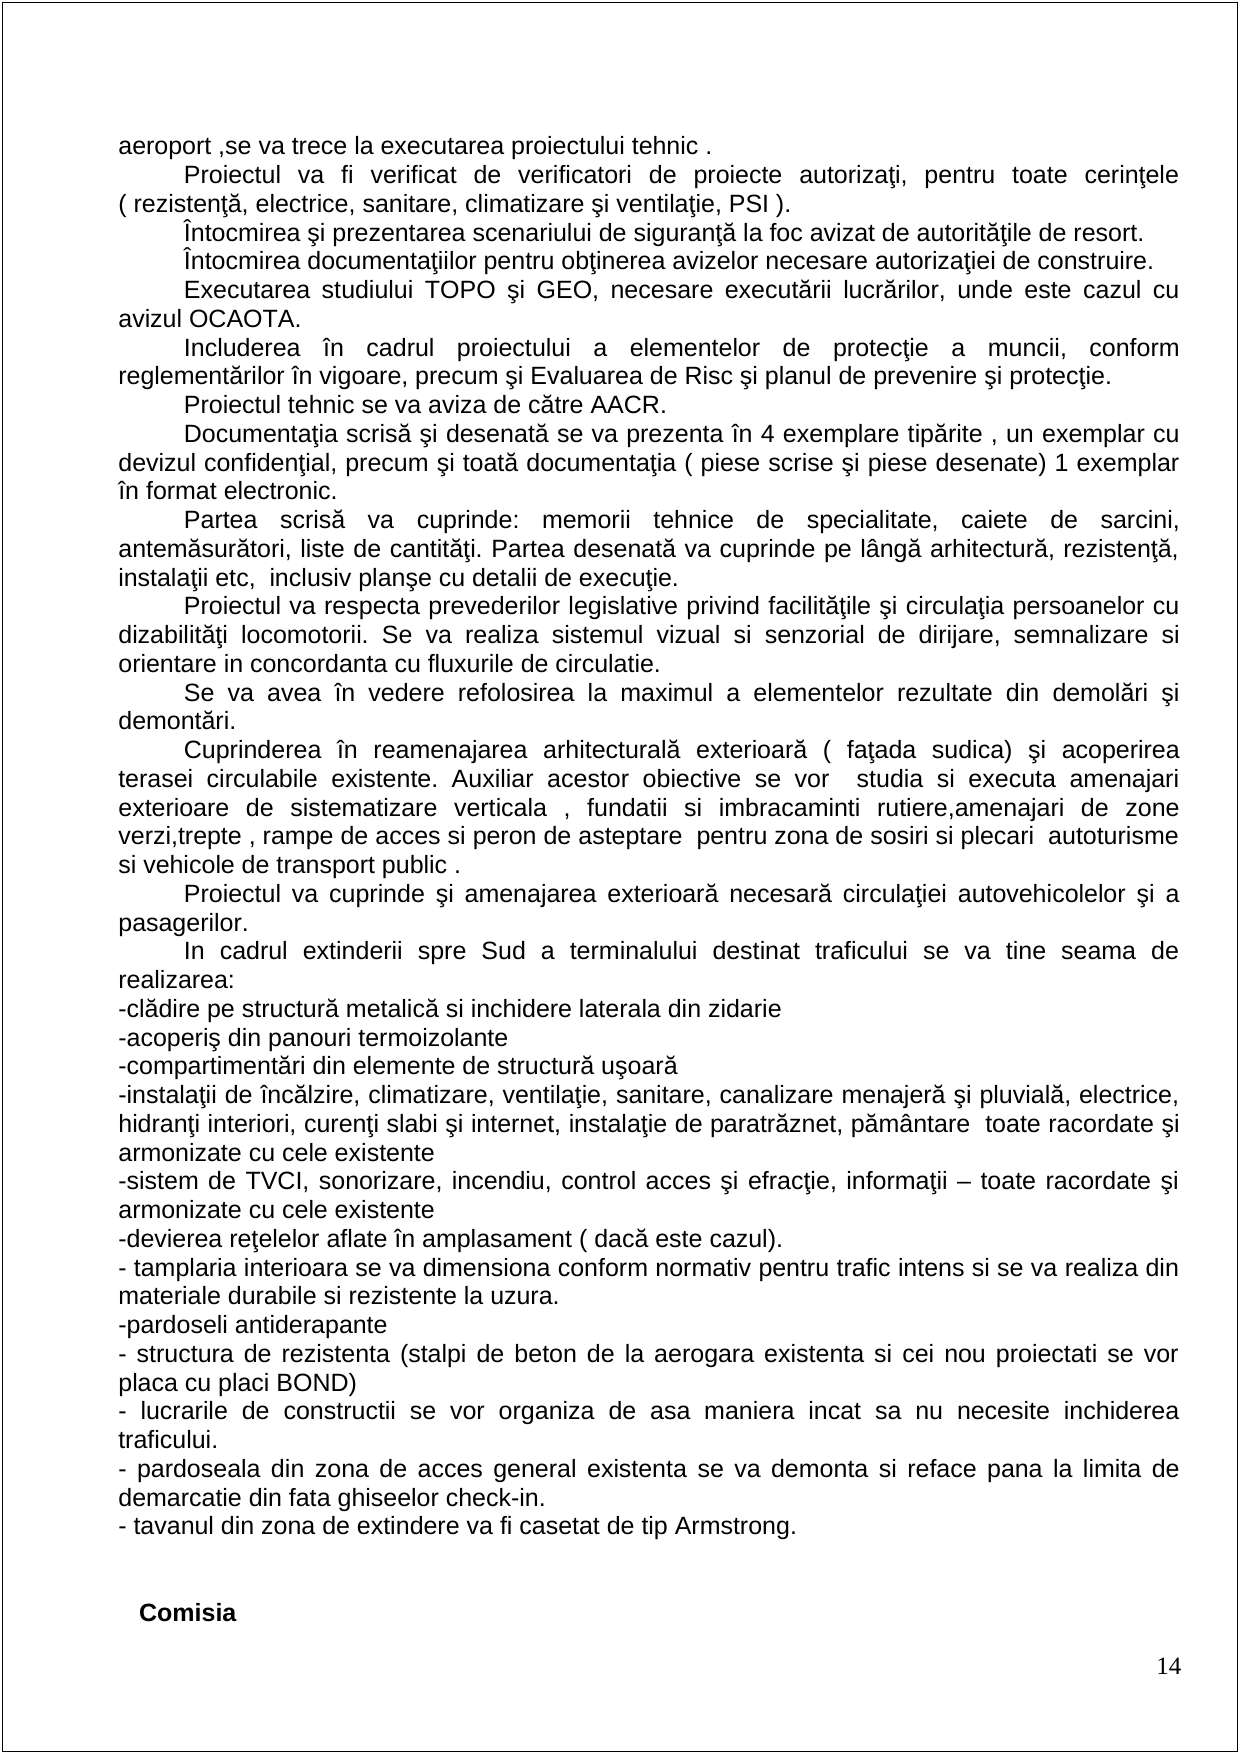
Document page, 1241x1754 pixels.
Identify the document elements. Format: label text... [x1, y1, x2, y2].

text Întocmirea documentaţiilor pentru obţinerea avizelor necesare autorizaţiei de construire. [118, 246, 1181, 275]
text - lucrarile de constructii se vor organiza de asa maniera incat sa nu necesite inchiderea traficului. [118, 1396, 1181, 1454]
text -devierea reţelelor aflate în amplasament ( dacă este cazul). [118, 1224, 1181, 1252]
text Documentaţia scrisă şi desenată se va prezenta în 4 exemplare tipărite , un exemplar cu devizul confidenţial, precum şi toată documentaţia ( piese scrise şi piese desenate) 1 exemplar în format electronic. [118, 419, 1181, 505]
text -pardoseli antiderapante [118, 1310, 1181, 1339]
text Cuprinderea în reamenajarea arhitecturală exterioară ( faţada sudica) şi acoperirea terasei circulabile existente. Auxiliar acestor obiective se vor studia si executa amenajari exterioare de sistematizare verticala , fundatii si imbracaminti rutiere,amenajari de zone verzi,trepte , rampe de acces si peron de asteptare pentru zona de sosiri si plecari autoturisme si vehicole de transport public . [118, 735, 1181, 879]
text -acoperiş din panouri termoizolante [118, 1022, 1181, 1051]
text - tavanul din zona de extindere va fi casetat de tip Armstrong. [118, 1511, 1181, 1540]
text Se va avea în vedere refolosirea la maximul a elementelor rezultate din demolări şi demontări. [118, 677, 1181, 735]
text Comisia [118, 1597, 1181, 1626]
text Proiectul va cuprinde şi amenajarea exterioară necesară circulaţiei autovehicolelor şi a pasagerilor. [118, 879, 1181, 936]
text Partea scrisă va cuprinde: memorii tehnice de specialitate, caiete de sarcini, antemăsurători, liste de cantităţi. Partea desenată va cuprinde pe lângă arhitectură, rezistenţă, instalaţii etc, inclusiv planşe cu detalii de execuţie. [118, 505, 1181, 591]
text - tamplaria interioara se va dimensiona conform normativ pentru trafic intens si se va realiza din materiale durabile si rezistente la uzura. [118, 1252, 1181, 1310]
text Executarea studiului TOPO şi GEO, necesare executării lucrărilor, unde este cazul cu avizul OCAOTA. [118, 275, 1181, 332]
text -compartimentări din elemente de structură uşoară [118, 1051, 1181, 1080]
text Proiectul va respecta prevederilor legislative privind facilităţile şi circulaţia persoanelor cu dizabilităţi locomotorii. Se va realiza sistemul vizual si senzorial de dirijare, semnalizare si orientare in concordanta cu fluxurile de circulatie. [118, 591, 1181, 677]
text -instalaţii de încălzire, climatizare, ventilaţie, sanitare, canalizare menajeră şi pluvială, electrice, hidranţi interiori, curenţi slabi şi internet, instalaţie de paratrăznet, pământare toate racordate şi armonizate cu cele existente [118, 1080, 1181, 1166]
text Proiectul tehnic se va aviza de către AACR. [118, 390, 1181, 419]
text - structura de rezistenta (stalpi de beton de la aerogara existenta si cei nou proiectati se vor placa cu placi BOND) [118, 1339, 1181, 1396]
text -clădire pe structură metalică si inchidere laterala din zidarie [118, 994, 1181, 1022]
text -sistem de TVCI, sonorizare, incendiu, control acces şi efracţie, informaţii – toate racordate şi armonizate cu cele existente [118, 1166, 1181, 1224]
text Întocmirea şi prezentarea scenariului de siguranţă la foc avizat de autorităţile de resort. [118, 217, 1181, 246]
text In cadrul extinderii spre Sud a terminalului destinat traficului se va tine seama de realizarea: [118, 936, 1181, 994]
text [118, 131, 1181, 160]
text Includerea în cadrul proiectului a elementelor de protecţie a muncii, conform reglementărilor în vigoare, precum şi Evaluarea de Risc şi planul de prevenire şi protecţie. [118, 332, 1181, 390]
text Proiectul va fi verificat de verificatori de proiecte autorizaţi, pentru toate cerinţele ( rezistenţă, electrice, sanitare, climatizare şi ventilaţie, PSI ). [118, 160, 1181, 217]
text - pardoseala din zona de acces general existenta se va demonta si reface pana la limita de demarcatie din fata ghiseelor check-in. [118, 1454, 1181, 1511]
